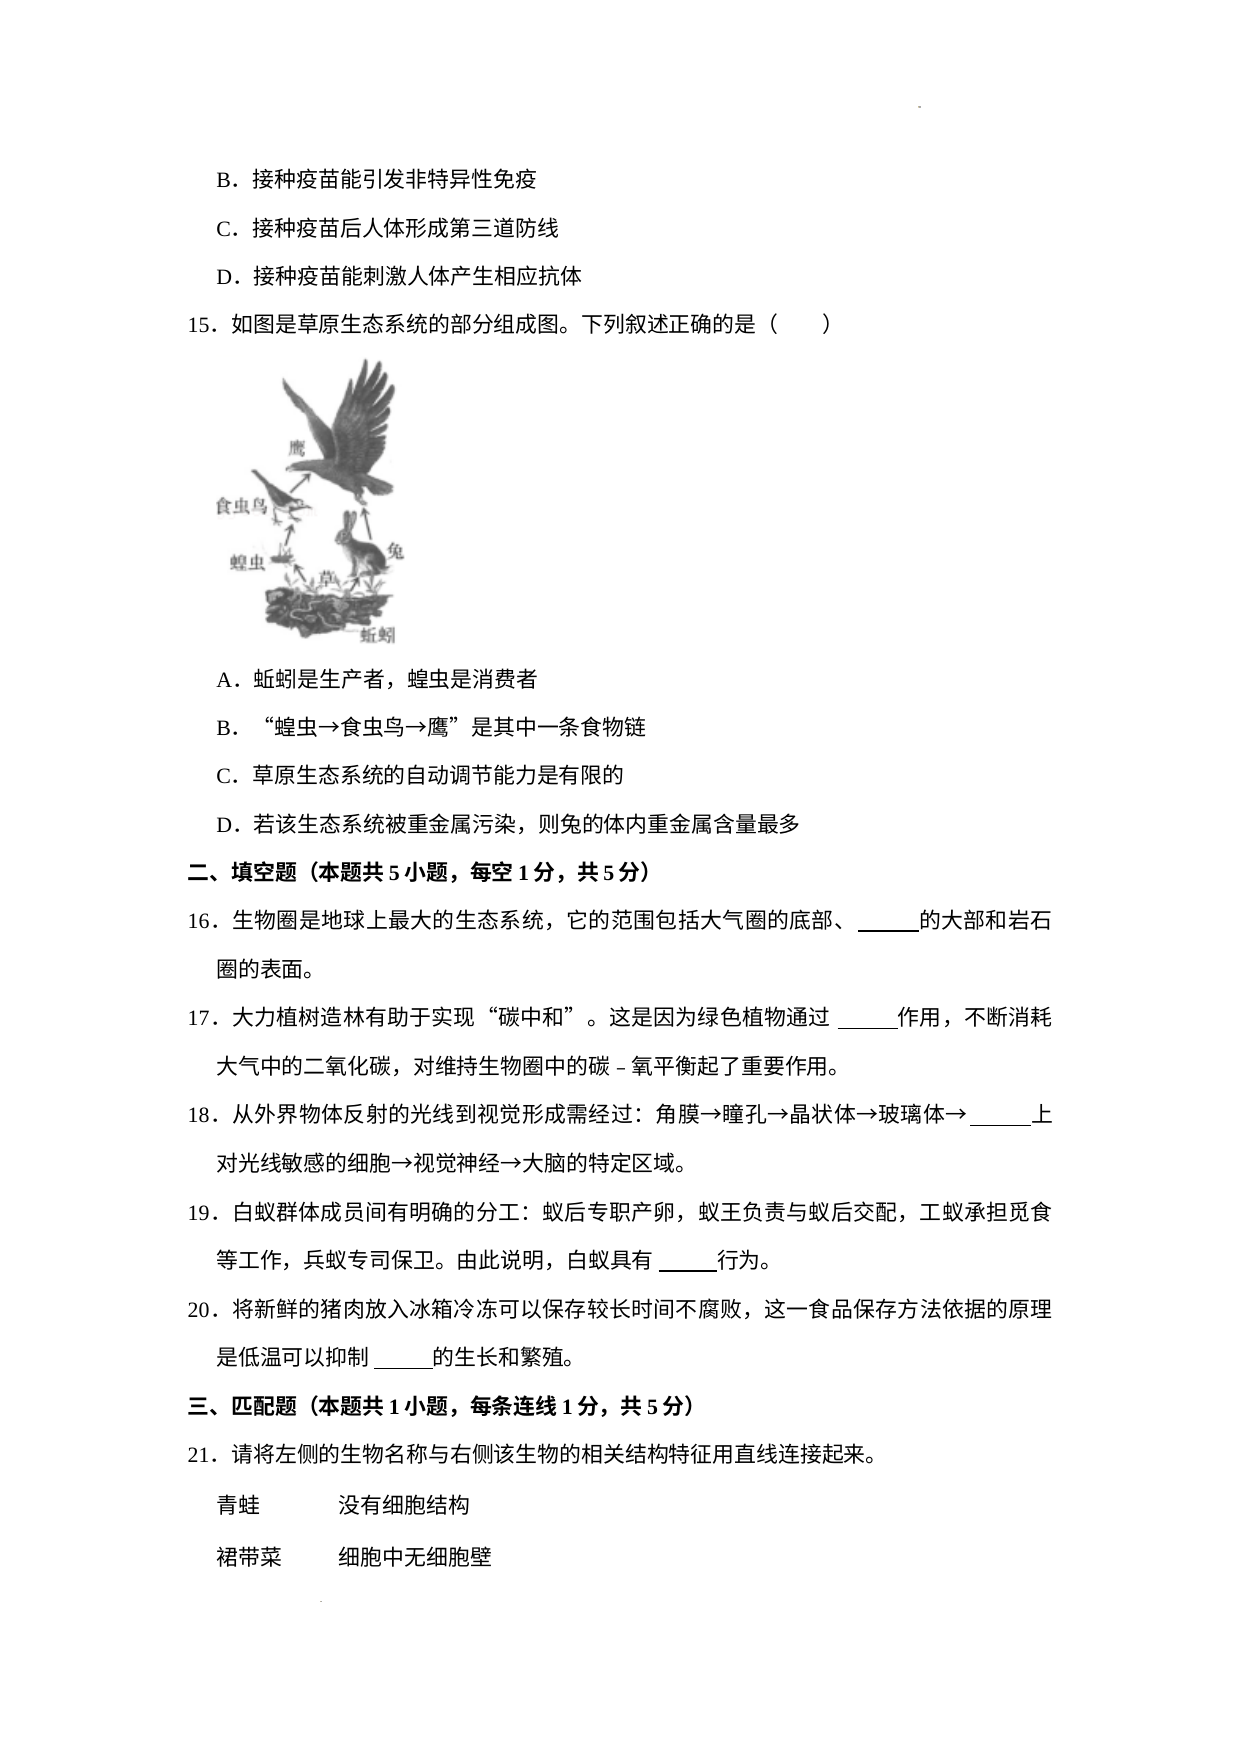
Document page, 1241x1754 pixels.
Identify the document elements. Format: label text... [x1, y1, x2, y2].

text C．接种疫苗后人体形成第三道防线 [187, 210, 1053, 243]
table_header 没有细胞结构 [335, 1485, 752, 1536]
text 19．白蚁群体成员间有明确的分工：蚁后专职产卵，蚁王负责与蚁后交配，工蚁承担觅食等工作，兵蚁专司保卫。由此说明，白蚁具有 行为。 [187, 1194, 1053, 1275]
table_cell 裙带菜 [214, 1536, 335, 1587]
text D．若该生态系统被重金属污染，则兔的体内重金属含量最多 [187, 806, 1053, 839]
picture [216, 355, 406, 645]
text A．蚯蚓是生产者，蝗虫是消费者 [187, 661, 1053, 694]
text B．“蝗虫→食虫鸟→鹰”是其中一条食物链 [187, 709, 1053, 742]
text B．接种疫苗能引发非特异性免疫 [187, 162, 1053, 194]
text 18．从外界物体反射的光线到视觉形成需经过：角膜→瞳孔→晶状体→玻璃体→ 上对光线敏感的细胞→视觉神经→大脑的特定区域。 [187, 1097, 1053, 1178]
text 二、填空题（本题共5小题，每空1分，共5分） [187, 854, 1053, 887]
table_header 青蛙 [214, 1485, 335, 1536]
text 17．大力植树造林有助于实现“碳中和”。这是因为绿色植物通过 作用，不断消耗大气中的二氧化碳，对维持生物圈中的碳﹣氧平衡起了重要作用。 [187, 1000, 1053, 1081]
text 三、匹配题（本题共1小题，每条连线1分，共5分） [187, 1388, 1053, 1421]
text 15．如图是草原生态系统的部分组成图。下列叙述正确的是（ ） [187, 307, 1053, 339]
text 20．将新鲜的猪肉放入冰箱冷冻可以保存较长时间不腐败，这一食品保存方法依据的原理是低温可以抑制 的生长和繁殖。 [187, 1291, 1053, 1372]
text 21．请将左侧的生物名称与右侧该生物的相关结构特征用直线连接起来。 [187, 1437, 1053, 1469]
text D．接种疫苗能刺激人体产生相应抗体 [187, 259, 1053, 291]
text 16．生物圈是地球上最大的生态系统，它的范围包括大气圈的底部、 的大部和岩石圈的表面。 [187, 903, 1053, 984]
text C．草原生态系统的自动调节能力是有限的 [187, 758, 1053, 790]
table_cell 细胞中无细胞壁 [335, 1536, 752, 1587]
